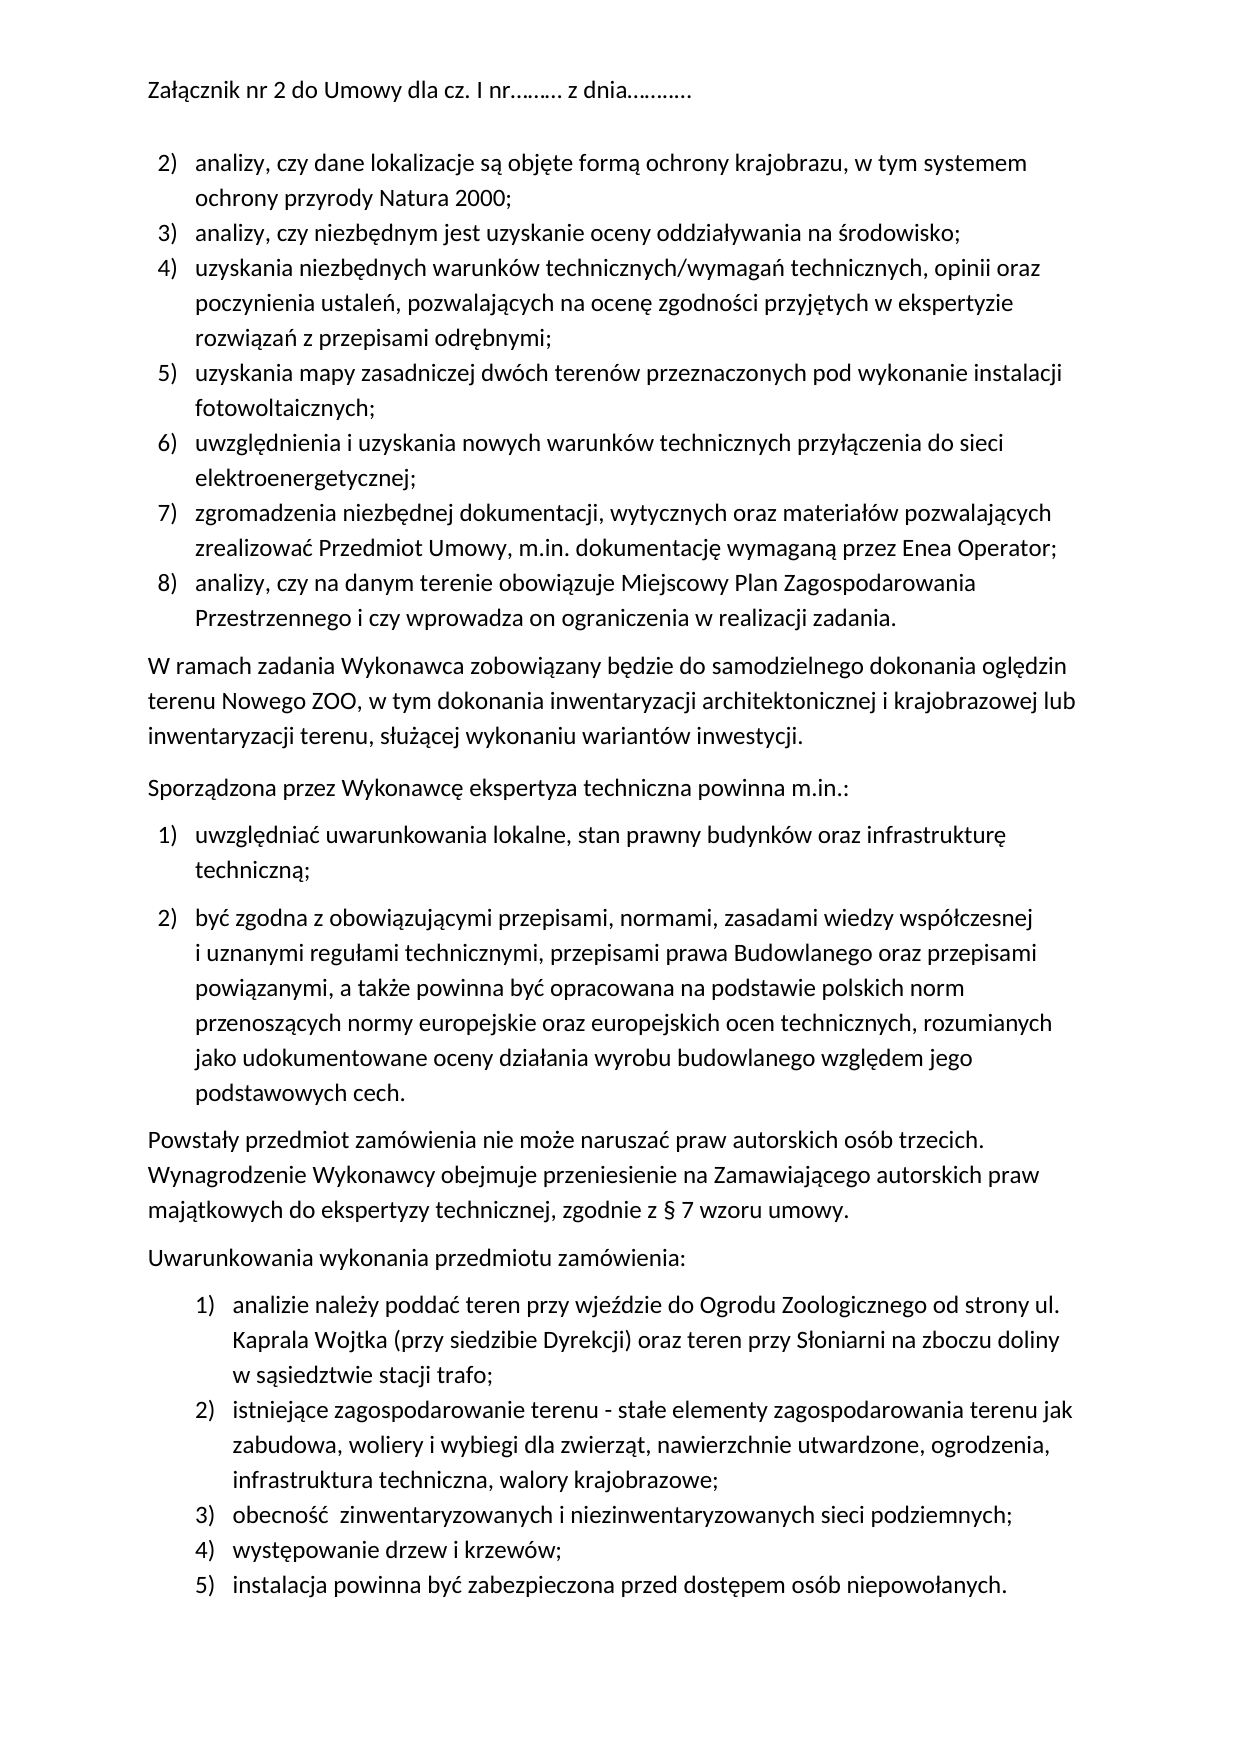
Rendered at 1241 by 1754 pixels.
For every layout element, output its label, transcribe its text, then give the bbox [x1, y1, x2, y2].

text W ramach zadania Wykonawca zobowiązany będzie do samodzielnego dokonania oględzin terenu Nowego ZOO, w tym dokonania inwentaryzacji architektonicznej i krajobrazowej lub inwentaryzacji terenu, służącej wykonaniu wariantów inwestycji. [148, 650, 1093, 751]
text Powstały przedmiot zamówienia nie może naruszać praw autorskich osób trzecich. Wynagrodzenie Wykonawcy obejmuje przeniesienie na Zamawiającego autorskich praw majątkowych do ekspertyzy technicznej, zgodnie z § 7 wzoru umowy. [148, 1124, 1093, 1225]
text Sporządzona przez Wykonawcę ekspertyza techniczna powinna m.in.: [148, 772, 1093, 802]
list uzyskania niezbędnych warunków technicznych/wymagań technicznych, opinii oraz poczynienia ustaleń, pozwalających na ocenę zgodności przyjętych w ekspertyzie rozwiązań z przepisami odrębnymi; [157, 253, 1093, 353]
list istniejące zagospodarowanie terenu - stałe elementy zagospodarowania terenu jak zabudowa, woliery i wybiegi dla zwierząt, nawierzchnie utwardzone, ogrodzenia, infrastruktura techniczna, walory krajobrazowe; [195, 1394, 1093, 1495]
text Uwarunkowania wykonania przedmiotu zamówienia: [148, 1242, 1093, 1272]
list być zgodna z obowiązującymi przepisami, normami, zasadami wiedzy współczesnej i uznanymi regułami technicznymi, przepisami prawa Budowlanego oraz przepisami powiązanymi, a także powinna być opracowana na podstawie polskich norm przenoszących normy europejskie oraz europejskich ocen technicznych, rozumianych jako udokumentowane oceny działania wyrobu budowlanego względem jego podstawowych cech. [157, 902, 1093, 1107]
list analizy, czy na danym terenie obowiązuje Miejscowy Plan Zagospodarowania Przestrzennego i czy wprowadza on ograniczenia w realizacji zadania. [157, 568, 1093, 633]
list uwzględniać uwarunkowania lokalne, stan prawny budynków oraz infrastrukturę techniczną; [157, 819, 1093, 885]
list instalacja powinna być zabezpieczona przed dostępem osób niepowołanych. [195, 1569, 1093, 1600]
list analizy, czy niezbędnym jest uzyskanie oceny oddziaływania na środowisko; [157, 218, 1093, 248]
list obecność zinwentaryzowanych i niezinwentaryzowanych sieci podziemnych; [195, 1499, 1093, 1530]
list uwzględnienia i uzyskania nowych warunków technicznych przyłączenia do sieci elektroenergetycznej; [157, 428, 1093, 493]
list analizie należy poddać teren przy wjeździe do Ogrodu Zoologicznego od strony ul. Kaprala Wojtka (przy siedzibie Dyrekcji) oraz teren przy Słoniarni na zboczu doliny w sąsiedztwie stacji trafo; [195, 1289, 1093, 1390]
list występowanie drzew i krzewów; [195, 1534, 1093, 1565]
list zgromadzenia niezbędnej dokumentacji, wytycznych oraz materiałów pozwalających zrealizować Przedmiot Umowy, m.in. dokumentację wymaganą przez Enea Operator; [157, 498, 1093, 563]
list analizy, czy dane lokalizacje są objęte formą ochrony krajobrazu, w tym systemem ochrony przyrody Natura 2000; [157, 148, 1093, 213]
list uzyskania mapy zasadniczej dwóch terenów przeznaczonych pod wykonanie instalacji fotowoltaicznych; [157, 358, 1093, 423]
